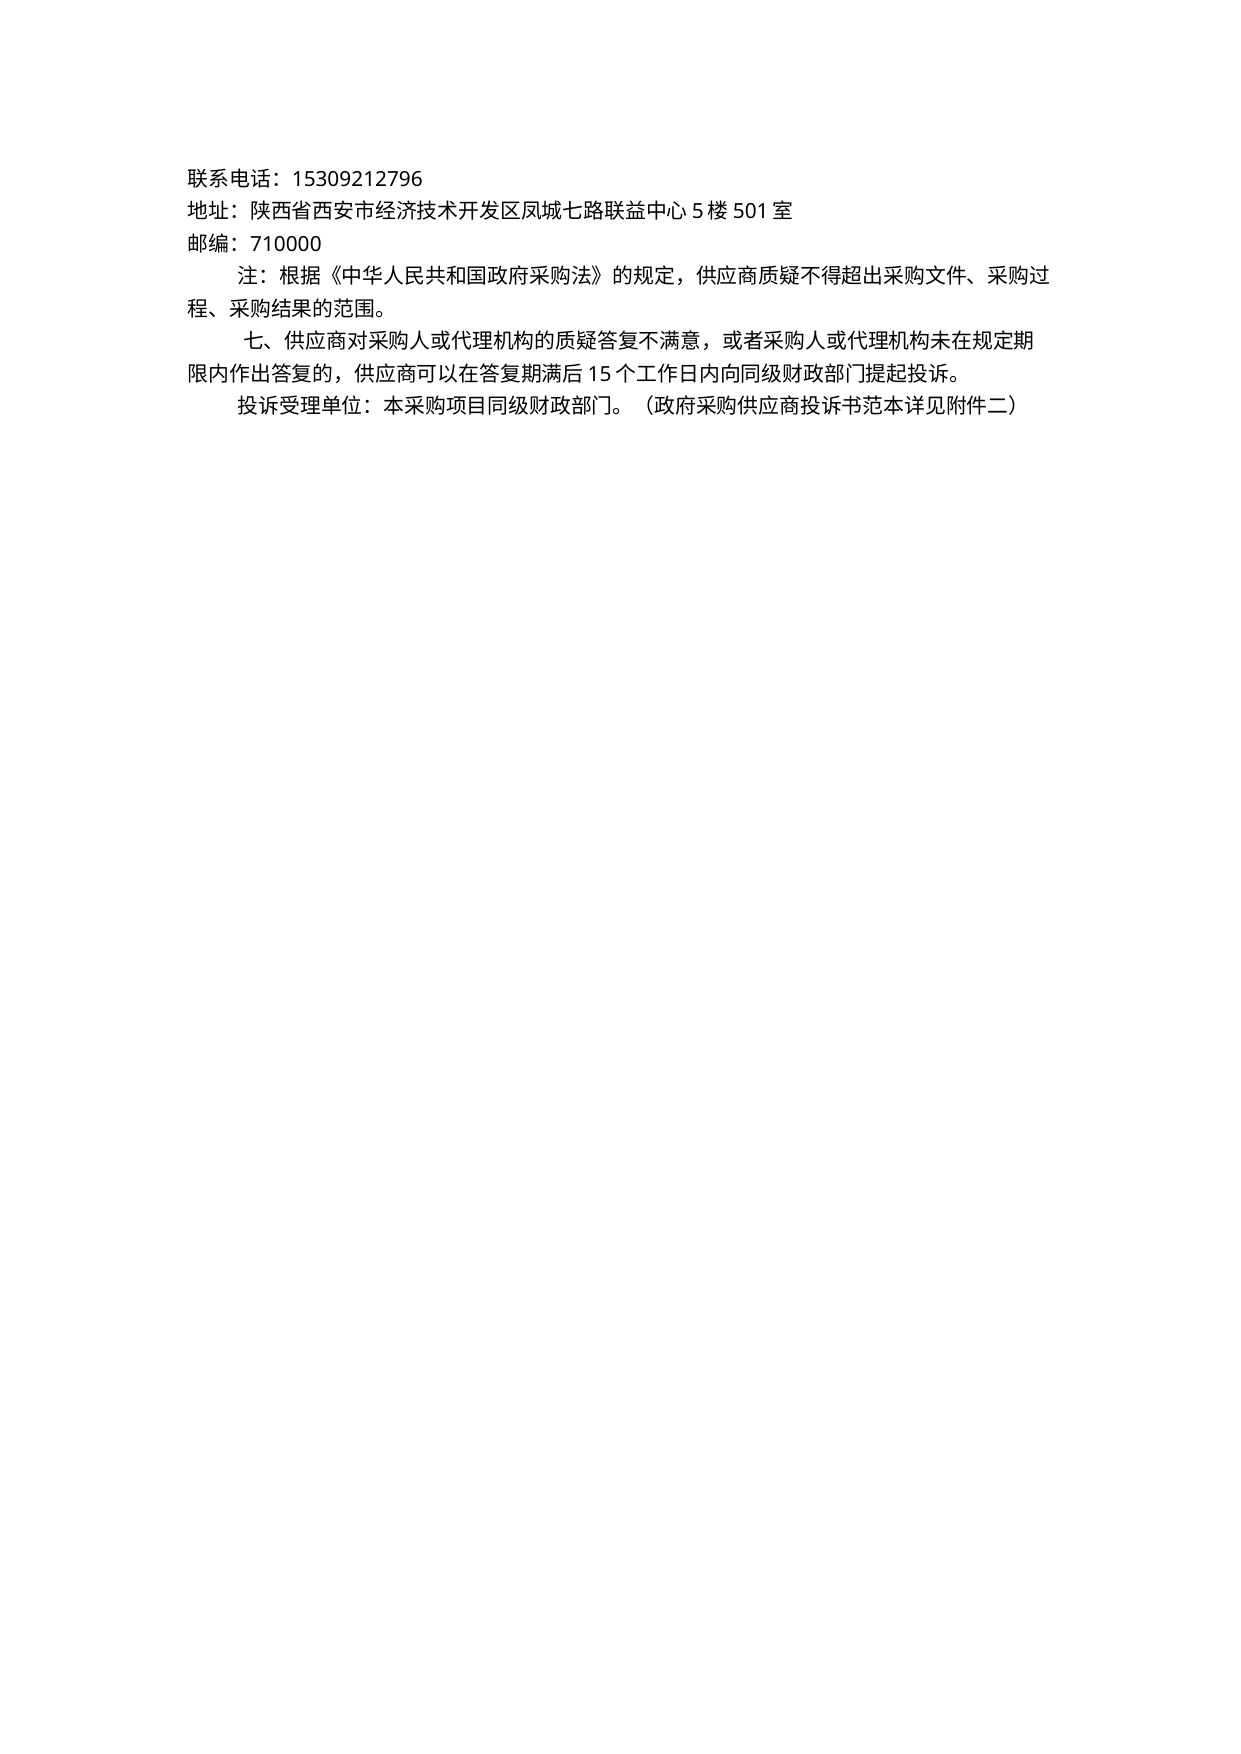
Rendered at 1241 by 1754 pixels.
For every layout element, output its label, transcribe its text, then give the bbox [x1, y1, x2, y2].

text 邮编：710000 [187, 227, 1053, 259]
text 投诉受理单位：本采购项目同级财政部门。（政府采购供应商投诉书范本详见附件二） [187, 389, 1053, 422]
text 地址：陕西省西安市经济技术开发区凤城七路联益中心5楼501室 [187, 194, 1053, 227]
text 注：根据《中华人民共和国政府采购法》的规定，供应商质疑不得超出采购文件、采购过程、采购结果的范围。 [187, 259, 1053, 324]
text 七、供应商对采购人或代理机构的质疑答复不满意，或者采购人或代理机构未在规定期限内作出答复的，供应商可以在答复期满后15个工作日内向同级财政部门提起投诉。 [187, 324, 1053, 389]
text 联系电话：15309212796 [187, 162, 1053, 194]
